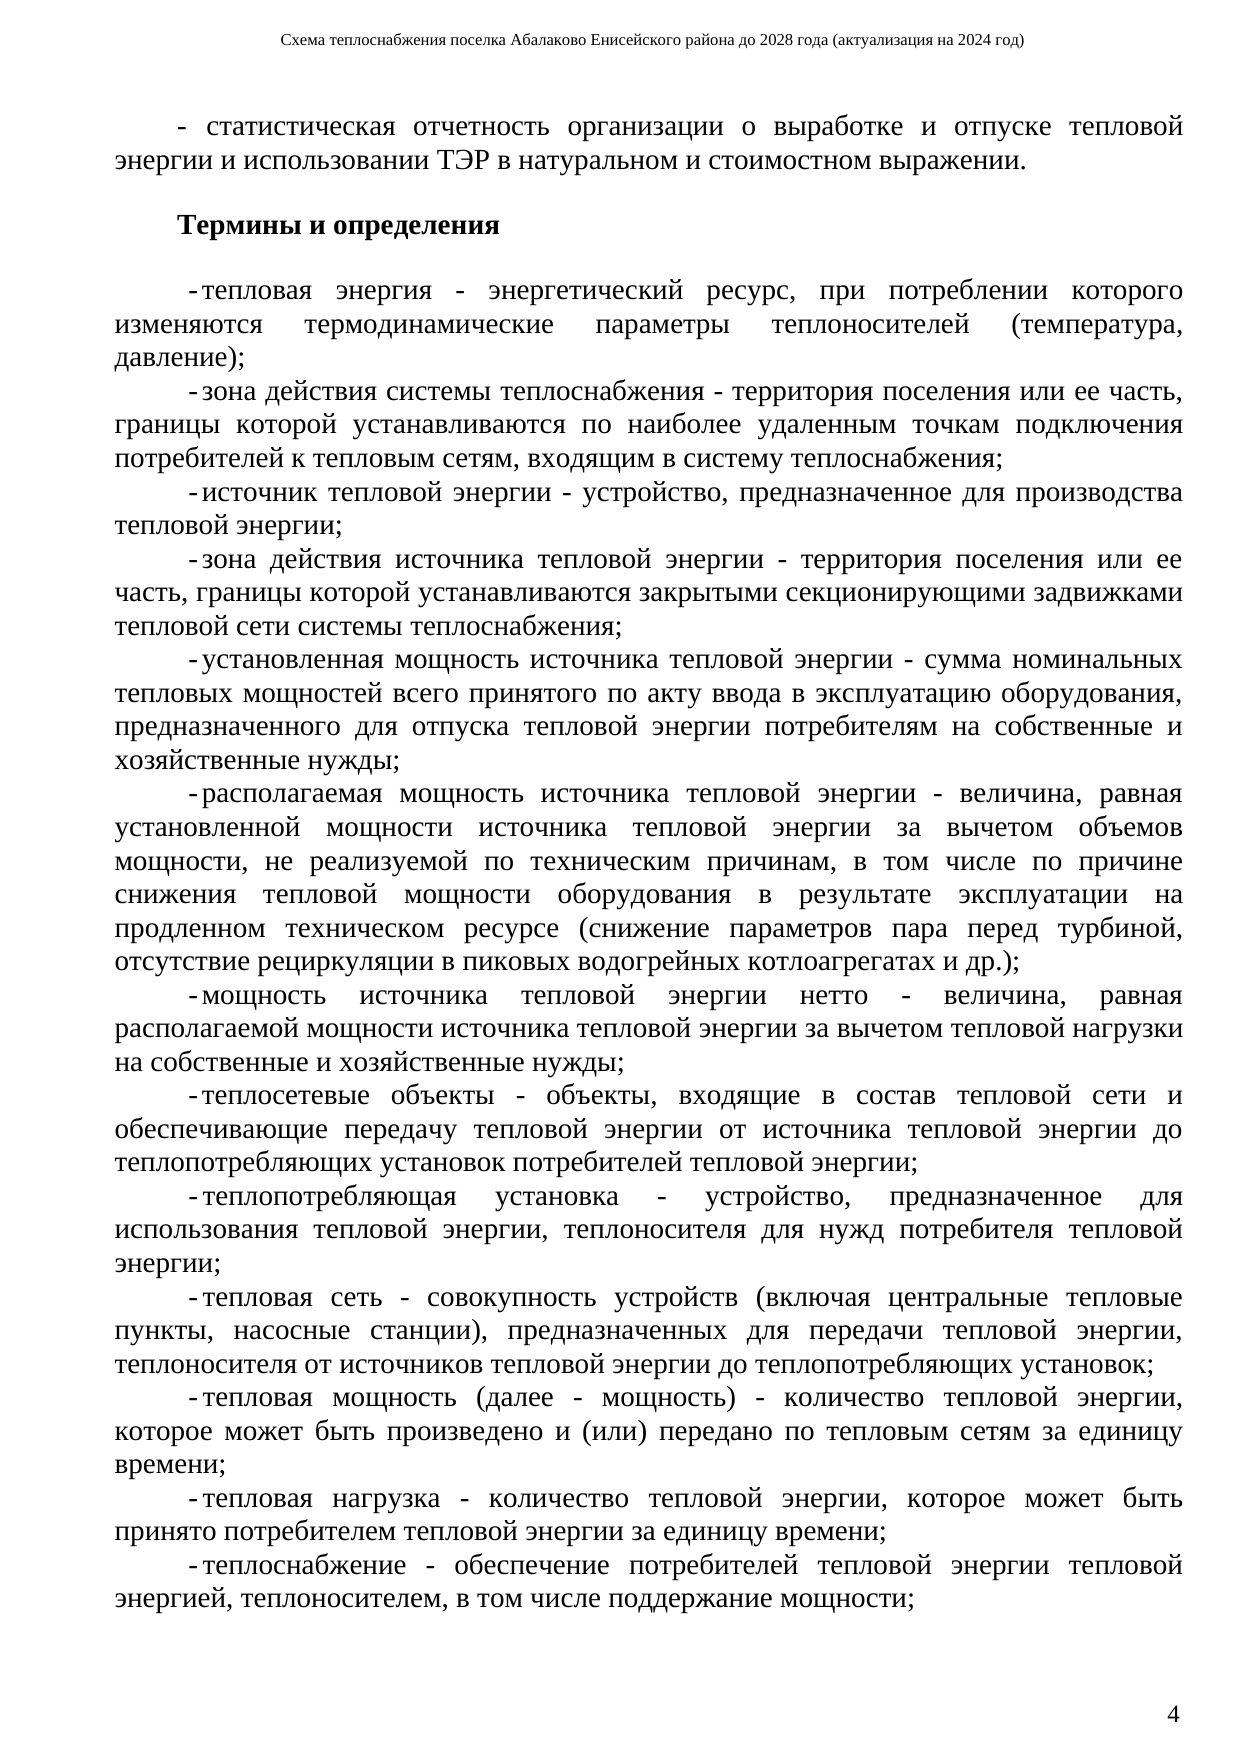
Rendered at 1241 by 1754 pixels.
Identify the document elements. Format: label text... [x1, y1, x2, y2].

text Термины и определения [177, 207, 1184, 241]
list теплопотребляющая установка - устройство, предназначенное для использования тепловой энергии, теплоносителя для нужд потребителя тепловой энергии; [114, 1178, 1184, 1279]
list тепловая энергия - энергетический ресурс, при потреблении которого изменяются термодинамические параметры теплоносителей (температура, давление); [114, 272, 1184, 373]
list источник тепловой энергии - устройство, предназначенное для производства тепловой энергии; [114, 474, 1184, 541]
list тепловая нагрузка - количество тепловой энергии, которое может быть принято потребителем тепловой энергии за единицу времени; [114, 1480, 1184, 1547]
list установленная мощность источника тепловой энергии - сумма номинальных тепловых мощностей всего принятого по акту ввода в эксплуатацию оборудования, предназначенного для отпуска тепловой энергии потребителям на собственные и хозяйственные нужды; [114, 641, 1184, 776]
list располагаемая мощность источника тепловой энергии - величина, равная установленной мощности источника тепловой энергии за вычетом объемов мощности, не реализуемой по техническим причинам, в том числе по причине снижения тепловой мощности оборудования в результате эксплуатации на продленном техническом ресурсе (снижение параметров пара перед турбиной, отсутствие рециркуляции в пиковых водогрейных котлоагрегатах и др.); [114, 776, 1184, 977]
list тепловая мощность (далее - мощность) - количество тепловой энергии, которое может быть произведено и (или) передано по тепловым сетям за единицу времени; [114, 1379, 1184, 1480]
list теплосетевые объекты - объекты, входящие в состав тепловой сети и обеспечивающие передачу тепловой энергии от источника тепловой энергии до теплопотребляющих установок потребителей тепловой энергии; [114, 1077, 1184, 1178]
list зона действия источника тепловой энергии - территория поселения или ее часть, границы которой устанавливаются закрытыми секционирующими задвижками тепловой сети системы теплоснабжения; [114, 541, 1184, 641]
list мощность источника тепловой энергии нетто - величина, равная располагаемой мощности источника тепловой энергии за вычетом тепловой нагрузки на собственные и хозяйственные нужды; [114, 977, 1184, 1077]
list теплоснабжение - обеспечение потребителей тепловой энергии тепловой энергией, теплоносителем, в том числе поддержание мощности; [114, 1547, 1184, 1614]
list тепловая сеть - совокупность устройств (включая центральные тепловые пункты, насосные станции), предназначенных для передачи тепловой энергии, теплоносителя от источников тепловой энергии до теплопотребляющих установок; [114, 1279, 1184, 1379]
list статистическая отчетность организации о выработке и отпуске тепловой энергии и использовании ТЭР в натуральном и стоимостном выражении. [114, 108, 1184, 176]
list зона действия системы теплоснабжения - территория поселения или ее часть, границы которой устанавливаются по наиболее удаленным точкам подключения потребителей к тепловым сетям, входящим в систему теплоснабжения; [114, 373, 1184, 474]
